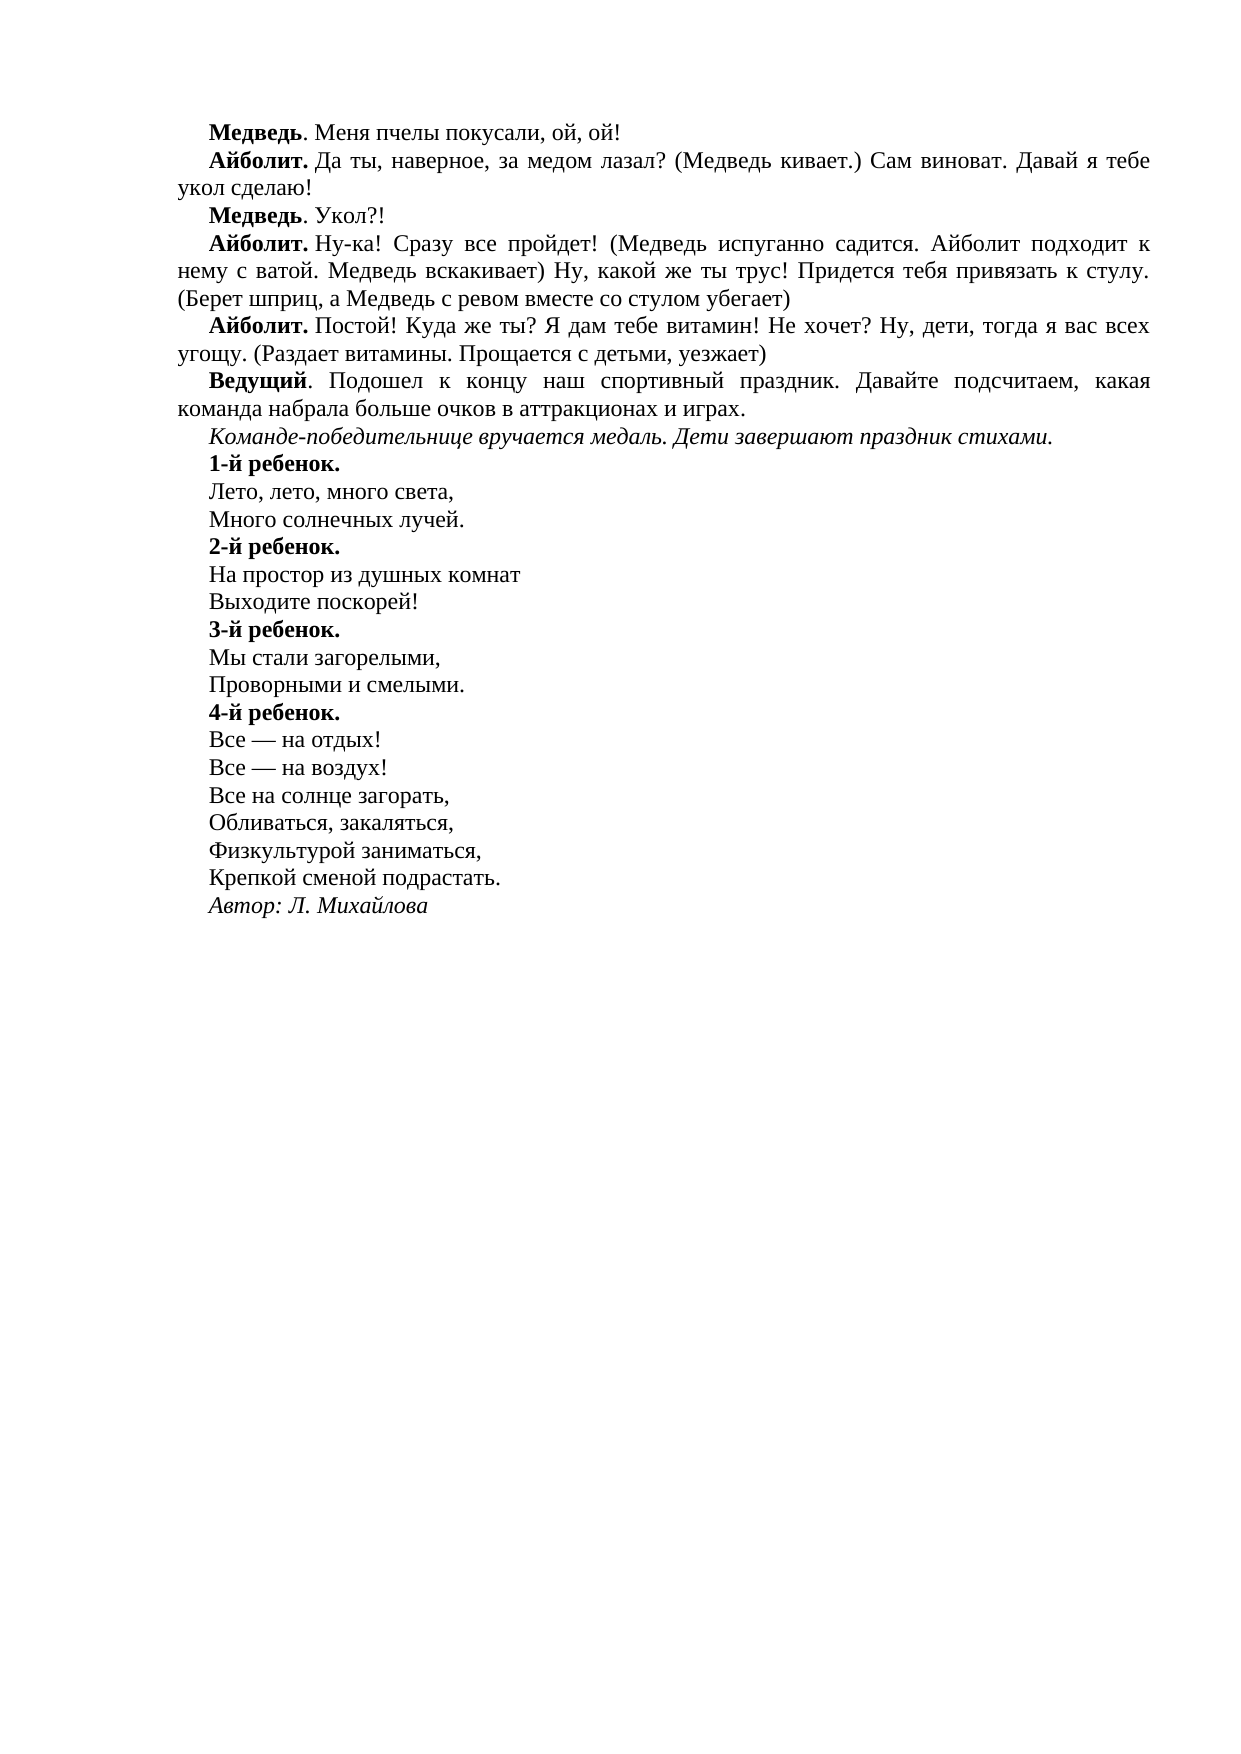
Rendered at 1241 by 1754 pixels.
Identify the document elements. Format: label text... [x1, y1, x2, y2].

text Ведущий. Подошел к концу наш спортивный праздник. Давайте подсчитаем, какая команда набрала больше очков в аттракционах и играх. [177, 367, 1152, 422]
text Много солнечных лучей. [177, 504, 1152, 532]
text Айболит. Постой! Куда же ты? Я дам тебе витамин! Не хочет? Ну, дети, тогда я вас всех угощу. (Раздает витамины. Прощается с детьми, уезжает) [177, 311, 1152, 367]
text Обливаться, закаляться, [177, 808, 1152, 836]
text 2-й ребенок. [177, 532, 1152, 560]
text На простор из душных комнат [177, 560, 1152, 587]
text Автор: Л. Михайлова [177, 891, 1152, 919]
text Выходите поскорей! [177, 587, 1152, 615]
text Айболит. Да ты, наверное, за медом лазал? (Медведь кивает.) Сам виноват. Давай я тебе укол сделаю! [177, 146, 1152, 201]
text Все — на отдых! [177, 725, 1152, 753]
text Медведь. Меня пчелы покусали, ой, ой! [177, 118, 1152, 146]
text Физкультурой заниматься, [177, 836, 1152, 863]
text Медведь. Укол?! [177, 201, 1152, 228]
text Мы стали загорелыми, [177, 643, 1152, 670]
text Все на солнце загорать, [177, 781, 1152, 808]
text Лето, лето, много света, [177, 477, 1152, 504]
text 3-й ребенок. [177, 615, 1152, 643]
text Проворными и смелыми. [177, 670, 1152, 698]
text Все — на воздух! [177, 753, 1152, 781]
text Команде-победительнице вручается медаль. Дети завершают праздник стихами. [177, 422, 1152, 449]
text 1-й ребенок. [177, 449, 1152, 477]
text Айболит. Ну-ка! Сразу все пройдет! (Медведь испуганно садится. Айболит подходит к нему с ватой. Медведь вскакивает) Ну, какой же ты трус! Придется тебя привязать к стулу. (Берет шприц, а Медведь с ревом вместе со стулом убегает) [177, 228, 1152, 311]
text 4-й ребенок. [177, 698, 1152, 725]
text Крепкой сменой подрастать. [177, 863, 1152, 891]
